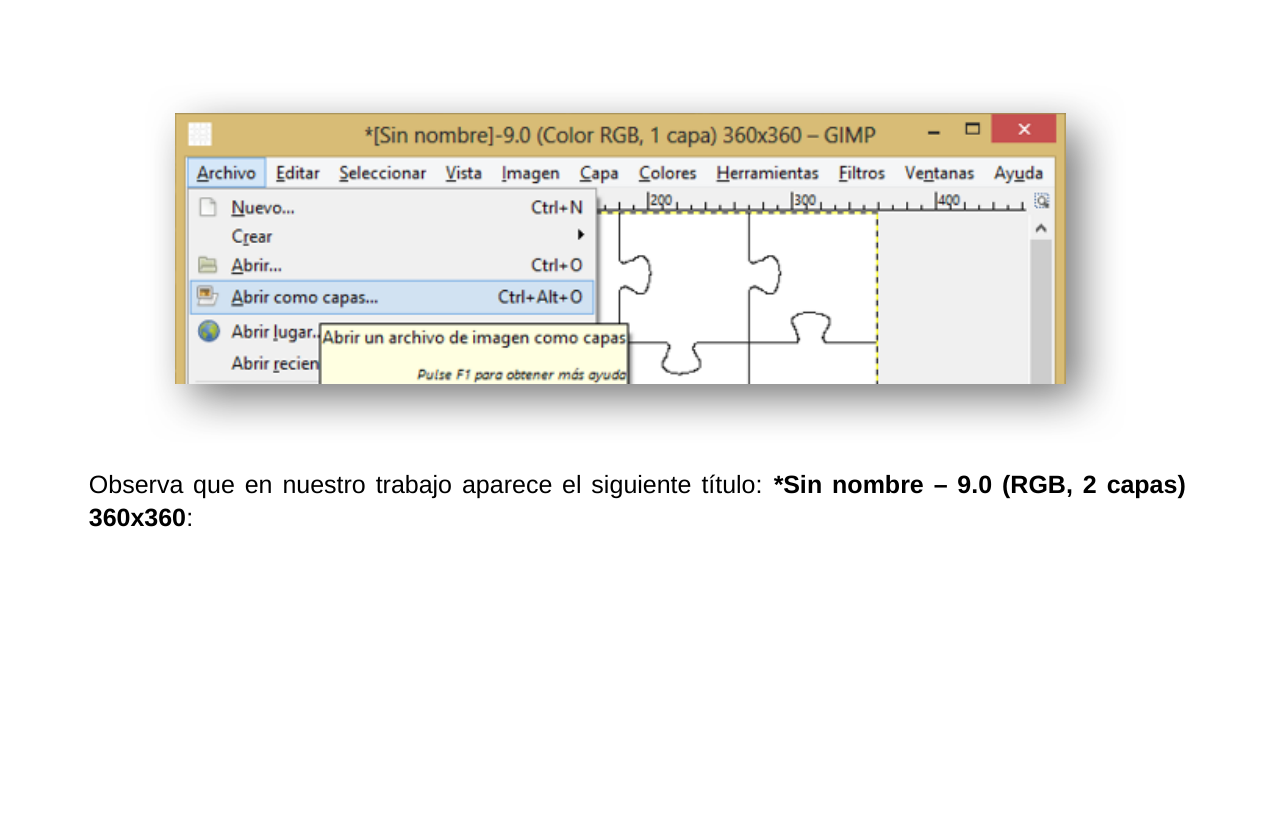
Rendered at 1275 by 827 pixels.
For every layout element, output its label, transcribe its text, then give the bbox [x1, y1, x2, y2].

picture [175, 113, 1066, 384]
text Observa que en nuestro trabajo aparece el siguiente título: *Sin nombre – 9.0 (RGB, 2 capas) 360x360: [89, 470, 1186, 532]
